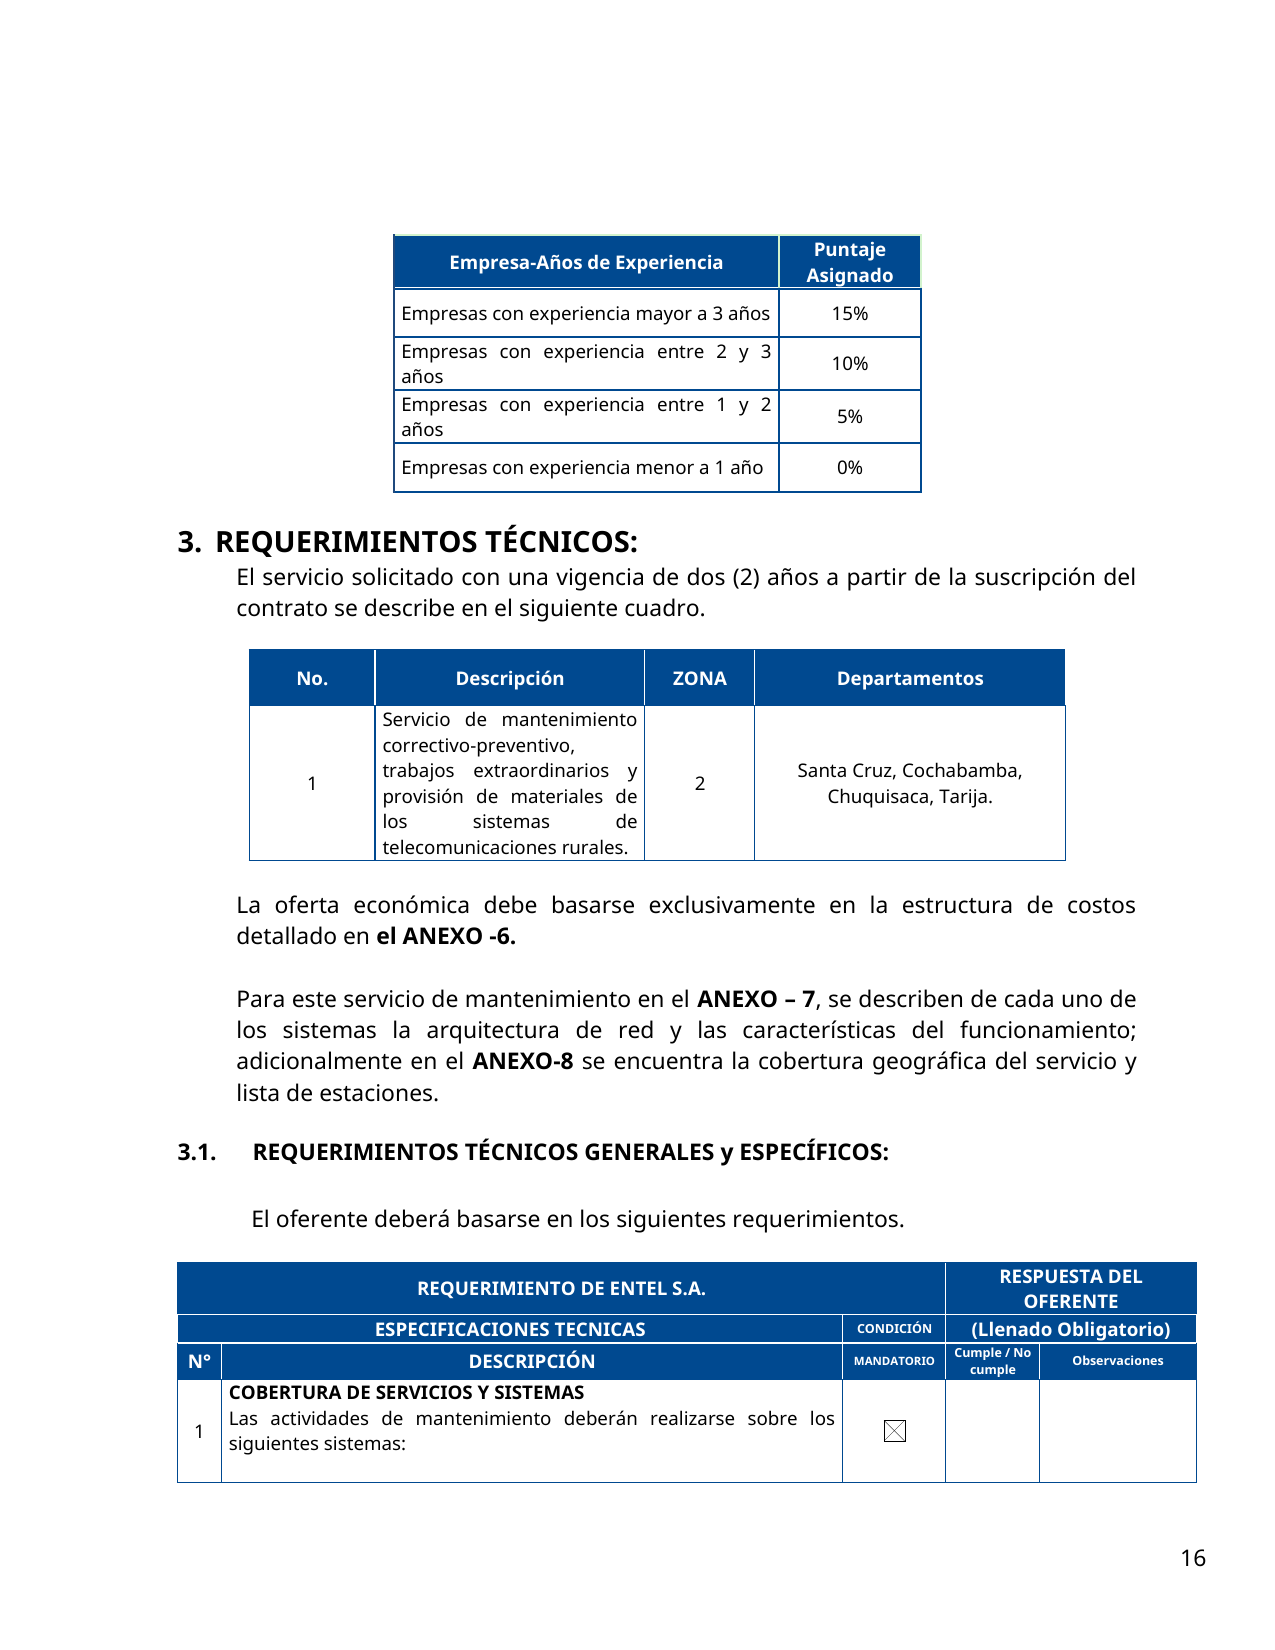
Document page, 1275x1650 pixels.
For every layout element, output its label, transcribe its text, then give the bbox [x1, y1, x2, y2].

table_cell Servicio de mantenimiento correctivo-preventivo, trabajos extraordinarios y provisión de materiales de los sistemas de telecomunicaciones rurales. [376, 706, 644, 859]
list REQUERIMIENTOS TÉCNICOS: [177, 521, 1137, 561]
table_cell 2 [645, 706, 754, 859]
table_cell 10% [780, 338, 920, 389]
table_cell 1 [250, 706, 374, 859]
table_cell 0% [780, 444, 920, 491]
table_header ZONA [645, 650, 754, 705]
table_header REQUERIMIENTO DE ENTEL S.A. [178, 1263, 945, 1314]
table_cell Empresas con experiencia mayor a 3 años [395, 290, 778, 336]
table_cell 1 [178, 1380, 221, 1482]
table_header No. [250, 650, 374, 705]
table_cell Empresas con experiencia menor a 1 año [395, 444, 778, 491]
list REQUERIMIENTOS TÉCNICOS GENERALES y ESPECÍFICOS: [177, 1136, 1137, 1167]
text El oferente deberá basarse en los siguientes requerimientos. [215, 1203, 1137, 1234]
list Para este servicio de mantenimiento en el ANEXO – 7, se describen de cada uno de los sistemas la arquitectura de red y las características del funcionamiento; adicionalmente en el ANEXO-8 se encuentra la cobertura geográfica del servicio y lista de estaciones. [236, 983, 1137, 1108]
table_header Empresa-Años de Experiencia [395, 236, 778, 287]
table_cell (Llenado Obligatorio) [946, 1315, 1196, 1342]
table_cell DESCRIPCIÓN [222, 1344, 842, 1379]
list El servicio solicitado con una vigencia de dos (2) años a partir de la suscripción del contrato se describe en el siguiente cuadro. [161, 561, 1137, 623]
table_cell Empresas con experiencia entre 2 y 3 años [395, 338, 778, 389]
table_cell [843, 1380, 945, 1482]
table_cell 15% [780, 290, 920, 336]
table_cell Cumple / No cumple [946, 1344, 1039, 1379]
table_header Departamentos [755, 650, 1065, 705]
table_cell [946, 1380, 1039, 1482]
table_cell Observaciones [1040, 1344, 1196, 1379]
list La oferta económica debe basarse exclusivamente en la estructura de costos detallado en el ANEXO -6. [236, 889, 1137, 951]
table_header RESPUESTA DEL OFERENTE [946, 1263, 1196, 1314]
table_cell [1040, 1380, 1196, 1482]
table_cell N° [178, 1344, 221, 1379]
table_cell 5% [780, 391, 920, 442]
table_cell ESPECIFICACIONES TECNICAS [178, 1315, 842, 1342]
table_cell MANDATORIO [843, 1344, 945, 1379]
table_header Descripción [376, 650, 644, 705]
table_header Puntaje Asignado [780, 236, 920, 287]
table_cell CONDICIÓN [843, 1315, 945, 1342]
table_cell Empresas con experiencia entre 1 y 2 años [395, 391, 778, 442]
table_cell Santa Cruz, Cochabamba, Chuquisaca, Tarija. [755, 706, 1065, 859]
